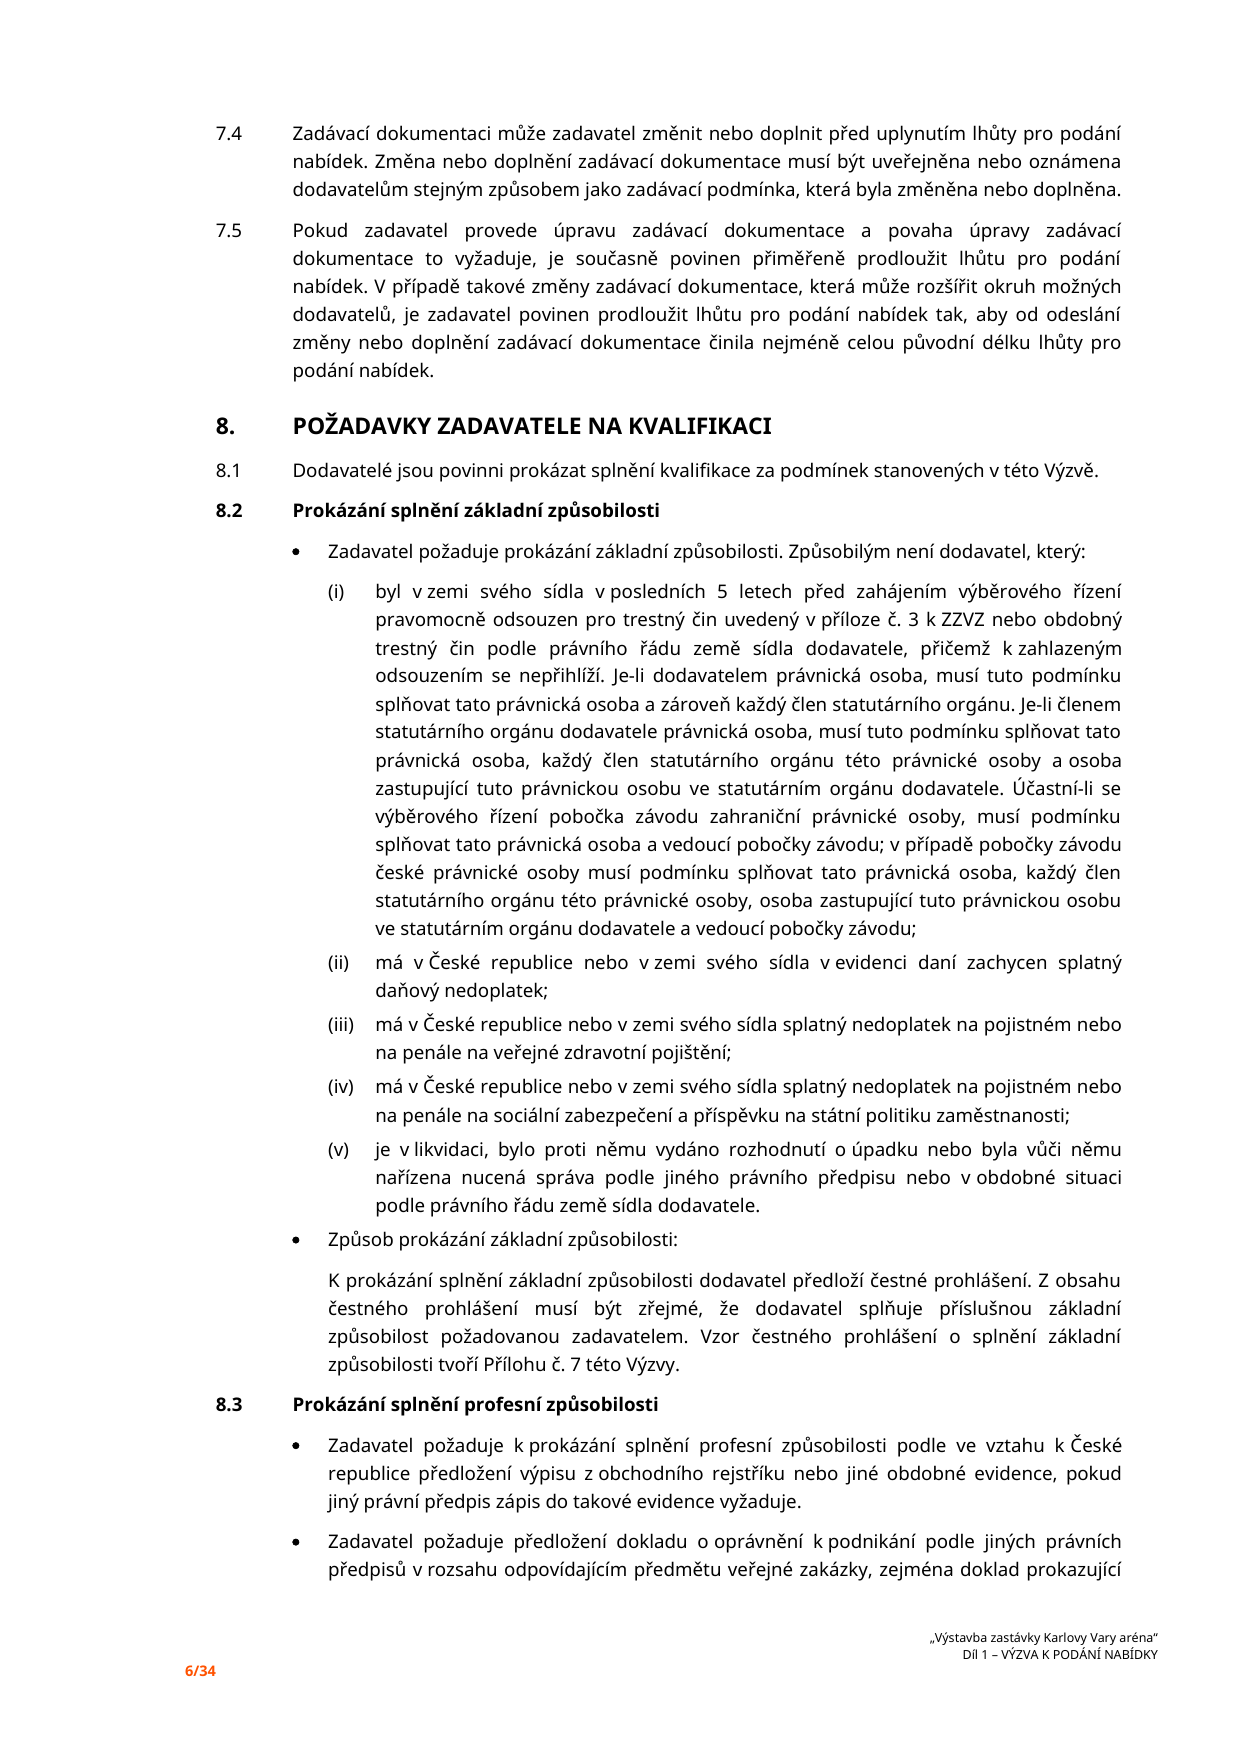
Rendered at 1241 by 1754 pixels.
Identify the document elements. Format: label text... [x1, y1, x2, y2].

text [292, 1529, 1122, 1582]
text má v České republice nebo v zemi svého sídla v evidenci daní zachycen splatný daňový nedoplatek; [328, 949, 1122, 1003]
text Pokud zadavatel provede úpravu zadávací dokumentace a povaha úpravy zadávací dokumentace to vyžaduje, je současně povinen přiměřeně prodloužit lhůtu pro podání nabídek. V případě takové změny zadávací dokumentace, která může rozšířit okruh možných dodavatelů, je zadavatel povinen prodloužit lhůtu pro podání nabídek tak, aby od odeslání změny nebo doplnění zadávací dokumentace činila nejméně celou původní délku lhůty pro podání nabídek. [216, 217, 1122, 383]
text Zadavatel požaduje k prokázání splnění profesní způsobilosti podle ve vztahu k České republice předložení výpisu z obchodního rejstříku nebo jiné obdobné evidence, pokud jiný právní předpis zápis do takové evidence vyžaduje. [292, 1432, 1122, 1514]
text Způsob prokázání základní způsobilosti: [292, 1226, 1122, 1252]
text je v likvidaci, bylo proti němu vydáno rozhodnutí o úpadku nebo byla vůči němu nařízena nucená správa podle jiného právního předpisu nebo v obdobné situaci podle právního řádu země sídla dodavatele. [328, 1136, 1122, 1218]
text Dodavatelé jsou povinni prokázat splnění kvalifikace za podmínek stanovených v této Výzvě. [216, 457, 1122, 483]
text má v České republice nebo v zemi svého sídla splatný nedoplatek na pojistném nebo na penále na sociální zabezpečení a příspěvku na státní politiku zaměstnanosti; [328, 1074, 1122, 1127]
text Zadávací dokumentaci může zadavatel změnit nebo doplnit před uplynutím lhůty pro podání nabídek. Změna nebo doplnění zadávací dokumentace musí být uveřejněna nebo oznámena dodavatelům stejným způsobem jako zadávací podmínka, která byla změněna nebo doplněna. [216, 121, 1122, 202]
text Prokázání splnění základní způsobilosti [216, 498, 1122, 523]
text byl v zemi svého sídla v posledních 5 letech před zahájením výběrového řízení pravomocně odsouzen pro trestný čin uvedený v příloze č. 3 k ZZVZ nebo obdobný trestný čin podle právního řádu země sídla dodavatele, přičemž k zahlazeným odsouzením se nepřihlíží. Je-li dodavatelem právnická osoba, musí tuto podmínku splňovat tato právnická osoba a zároveň každý člen statutárního orgánu. Je-li členem statutárního orgánu dodavatele právnická osoba, musí tuto podmínku splňovat tato právnická osoba, každý člen statutárního orgánu této právnické osoby a osoba zastupující tuto právnickou osobu ve statutárním orgánu dodavatele. Účastní-li se výběrového řízení pobočka závodu zahraniční právnické osoby, musí podmínku splňovat tato právnická osoba a vedoucí pobočky závodu; v případě pobočky závodu české právnické osoby musí podmínku splňovat tato právnická osoba, každý člen statutárního orgánu této právnické osoby, osoba zastupující tuto právnickou osobu ve statutárním orgánu dodavatele a vedoucí pobočky závodu; [328, 579, 1122, 941]
text má v České republice nebo v zemi svého sídla splatný nedoplatek na pojistném nebo na penále na veřejné zdravotní pojištění; [328, 1012, 1122, 1065]
text Prokázání splnění profesní způsobilosti [216, 1392, 1122, 1417]
text K prokázání splnění základní způsobilosti dodavatel předloží čestné prohlášení. Z obsahu čestného prohlášení musí být zřejmé, že dodavatel splňuje příslušnou základní způsobilost požadovanou zadavatelem. Vzor čestného prohlášení o splnění základní způsobilosti tvoří Přílohu č. 7 této Výzvy. [328, 1267, 1122, 1377]
text Zadavatel požaduje prokázání základní způsobilosti. Způsobilým není dodavatel, který: [292, 538, 1122, 564]
text POŽADAVKY ZADAVATELE NA KVALIFIKACI [216, 410, 1122, 442]
